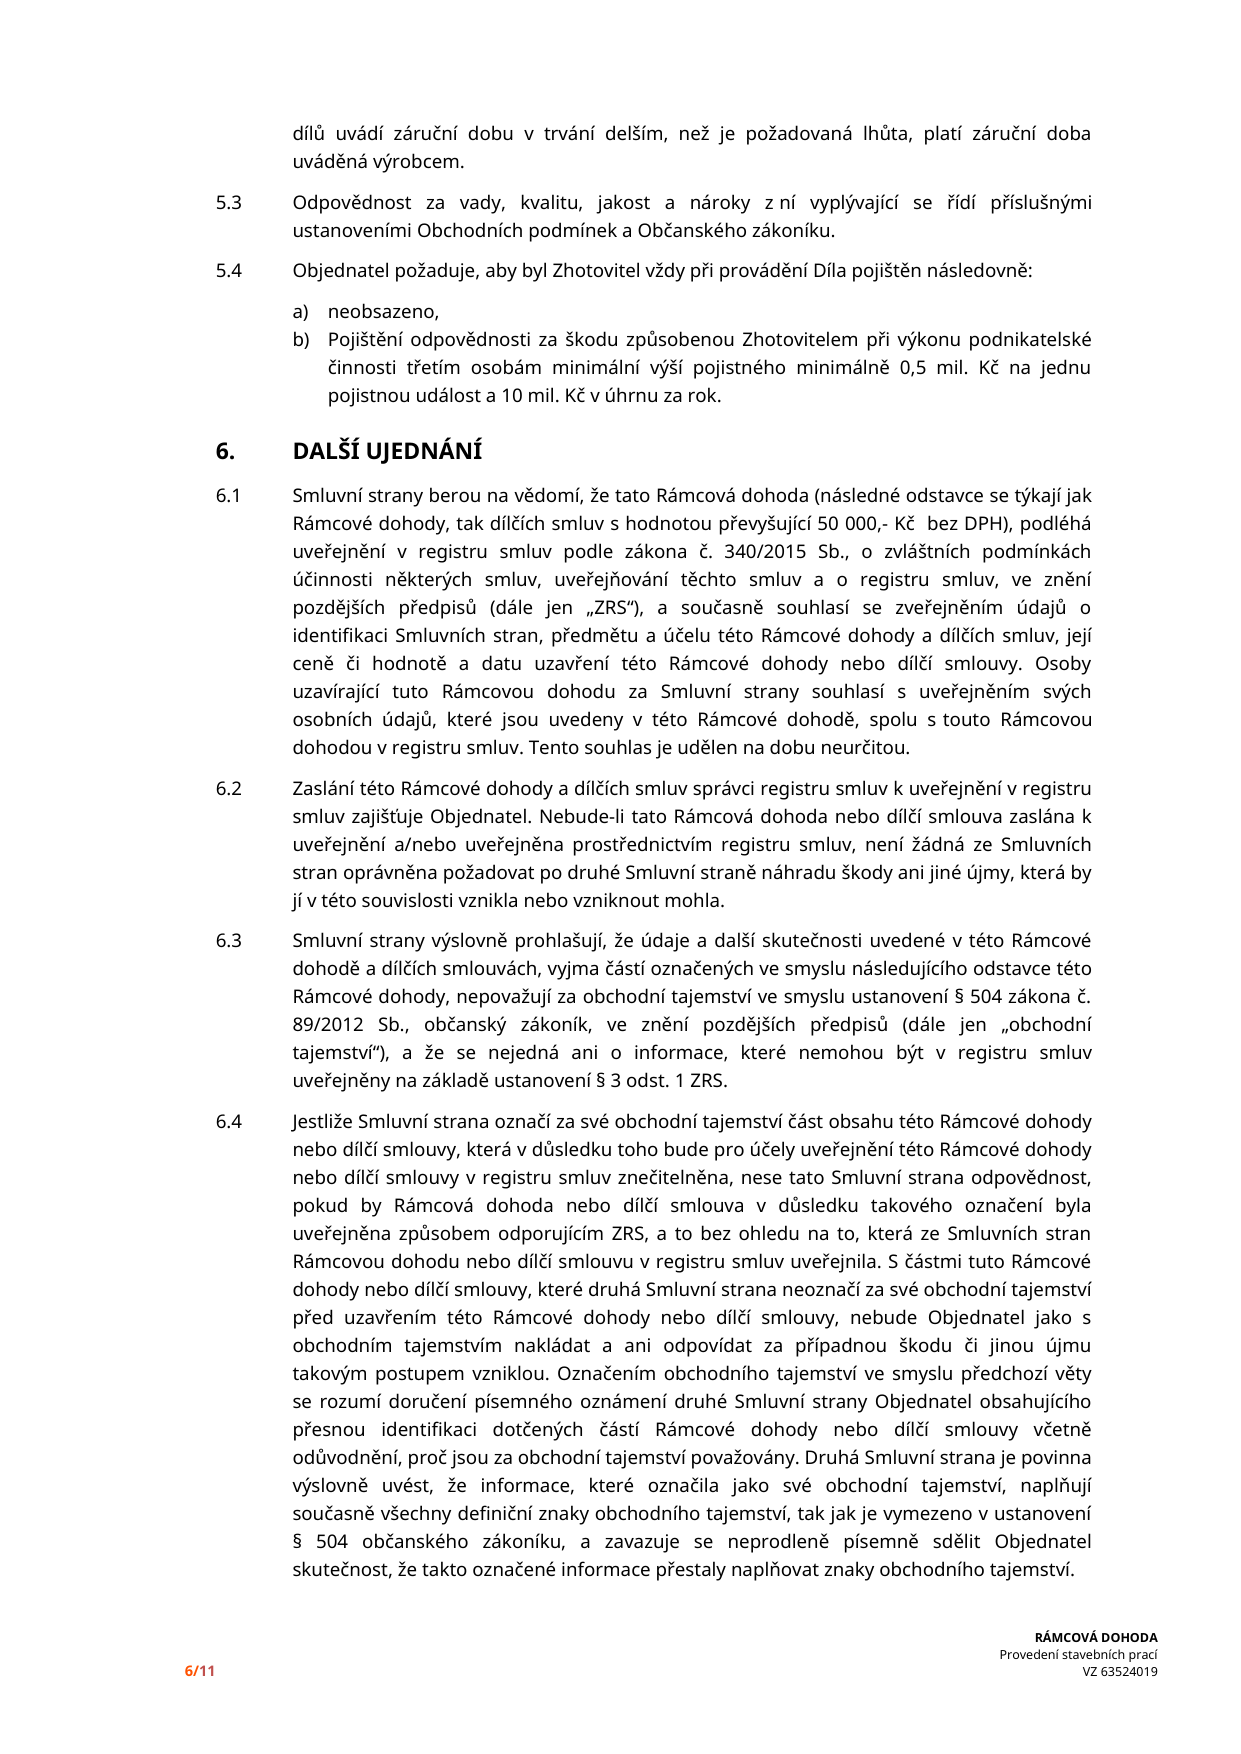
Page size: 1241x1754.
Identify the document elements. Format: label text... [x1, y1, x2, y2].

text Pojištění odpovědnosti za škodu způsobenou Zhotovitelem při výkonu podnikatelské činnosti třetím osobám minimální výší pojistného minimálně 0,5 mil. Kč na jednu pojistnou událost a 10 mil. Kč v úhrnu za rok. [292, 326, 1093, 408]
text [216, 121, 1093, 174]
text Objednatel požaduje, aby byl Zhotovitel vždy při provádění Díla pojištěn následovně: [216, 258, 1093, 283]
text DALŠÍ UJEDNÁNÍ [216, 435, 1093, 467]
text Zaslání této Rámcové dohody a dílčích smluv správci registru smluv k uveřejnění v registru smluv zajišťuje Objednatel. Nebude-li tato Rámcová dohoda nebo dílčí smlouva zaslána k uveřejnění a/nebo uveřejněna prostřednictvím registru smluv, není žádná ze Smluvních stran oprávněna požadovat po druhé Smluvní straně náhradu škody ani jiné újmy, která by jí v této souvislosti vznikla nebo vzniknout mohla. [216, 775, 1093, 912]
text Smluvní strany výslovně prohlašují, že údaje a další skutečnosti uvedené v této Rámcové dohodě a dílčích smlouvách, vyjma částí označených ve smyslu následujícího odstavce této Rámcové dohody, nepovažují za obchodní tajemství ve smyslu ustanovení § 504 zákona č. 89/2012 Sb., občanský zákoník, ve znění pozdějších předpisů (dále jen „obchodní tajemství“), a že se nejedná ani o informace, které nemohou být v registru smluv uveřejněny na základě ustanovení § 3 odst. 1 ZRS. [216, 927, 1093, 1093]
text Jestliže Smluvní strana označí za své obchodní tajemství část obsahu této Rámcové dohody nebo dílčí smlouvy, která v důsledku toho bude pro účely uveřejnění této Rámcové dohody nebo dílčí smlouvy v registru smluv znečitelněna, nese tato Smluvní strana odpovědnost, pokud by Rámcová dohoda nebo dílčí smlouva v důsledku takového označení byla uveřejněna způsobem odporujícím ZRS, a to bez ohledu na to, která ze Smluvních stran Rámcovou dohodu nebo dílčí smlouvu v registru smluv uveřejnila. S částmi tuto Rámcové dohody nebo dílčí smlouvy, které druhá Smluvní strana neoznačí za své obchodní tajemství před uzavřením této Rámcové dohody nebo dílčí smlouvy, nebude Objednatel jako s obchodním tajemstvím nakládat a ani odpovídat za případnou škodu či jinou újmu takovým postupem vzniklou. Označením obchodního tajemství ve smyslu předchozí věty se rozumí doručení písemného oznámení druhé Smluvní strany Objednatel obsahujícího přesnou identifikaci dotčených částí Rámcové dohody nebo dílčí smlouvy včetně odůvodnění, proč jsou za obchodní tajemství považovány. Druhá Smluvní strana je povinna výslovně uvést, že informace, které označila jako své obchodní tajemství, naplňují současně všechny definiční znaky obchodního tajemství, tak jak je vymezeno v ustanovení § 504 občanského zákoníku, a zavazuje se neprodleně písemně sdělit Objednatel skutečnost, že takto označené informace přestaly naplňovat znaky obchodního tajemství. [216, 1108, 1093, 1582]
text Odpovědnost za vady, kvalitu, jakost a nároky z ní vyplývající se řídí příslušnými ustanoveními Obchodních podmínek a Občanského zákoníku. [216, 189, 1093, 243]
text Smluvní strany berou na vědomí, že tato Rámcová dohoda (následné odstavce se týkají jak Rámcové dohody, tak dílčích smluv s hodnotou převyšující 50 000,- Kč bez DPH), podléhá uveřejnění v registru smluv podle zákona č. 340/2015 Sb., o zvláštních podmínkách účinnosti některých smluv, uveřejňování těchto smluv a o registru smluv, ve znění pozdějších předpisů (dále jen „ZRS“), a současně souhlasí se zveřejněním údajů o identifikaci Smluvních stran, předmětu a účelu této Rámcové dohody a dílčích smluv, její ceně či hodnotě a datu uzavření této Rámcové dohody nebo dílčí smlouvy. Osoby uzavírající tuto Rámcovou dohodu za Smluvní strany souhlasí s uveřejněním svých osobních údajů, které jsou uvedeny v této Rámcové dohodě, spolu s touto Rámcovou dohodou v registru smluv. Tento souhlas je udělen na dobu neurčitou. [216, 482, 1093, 760]
list neobsazeno, [292, 298, 1093, 324]
